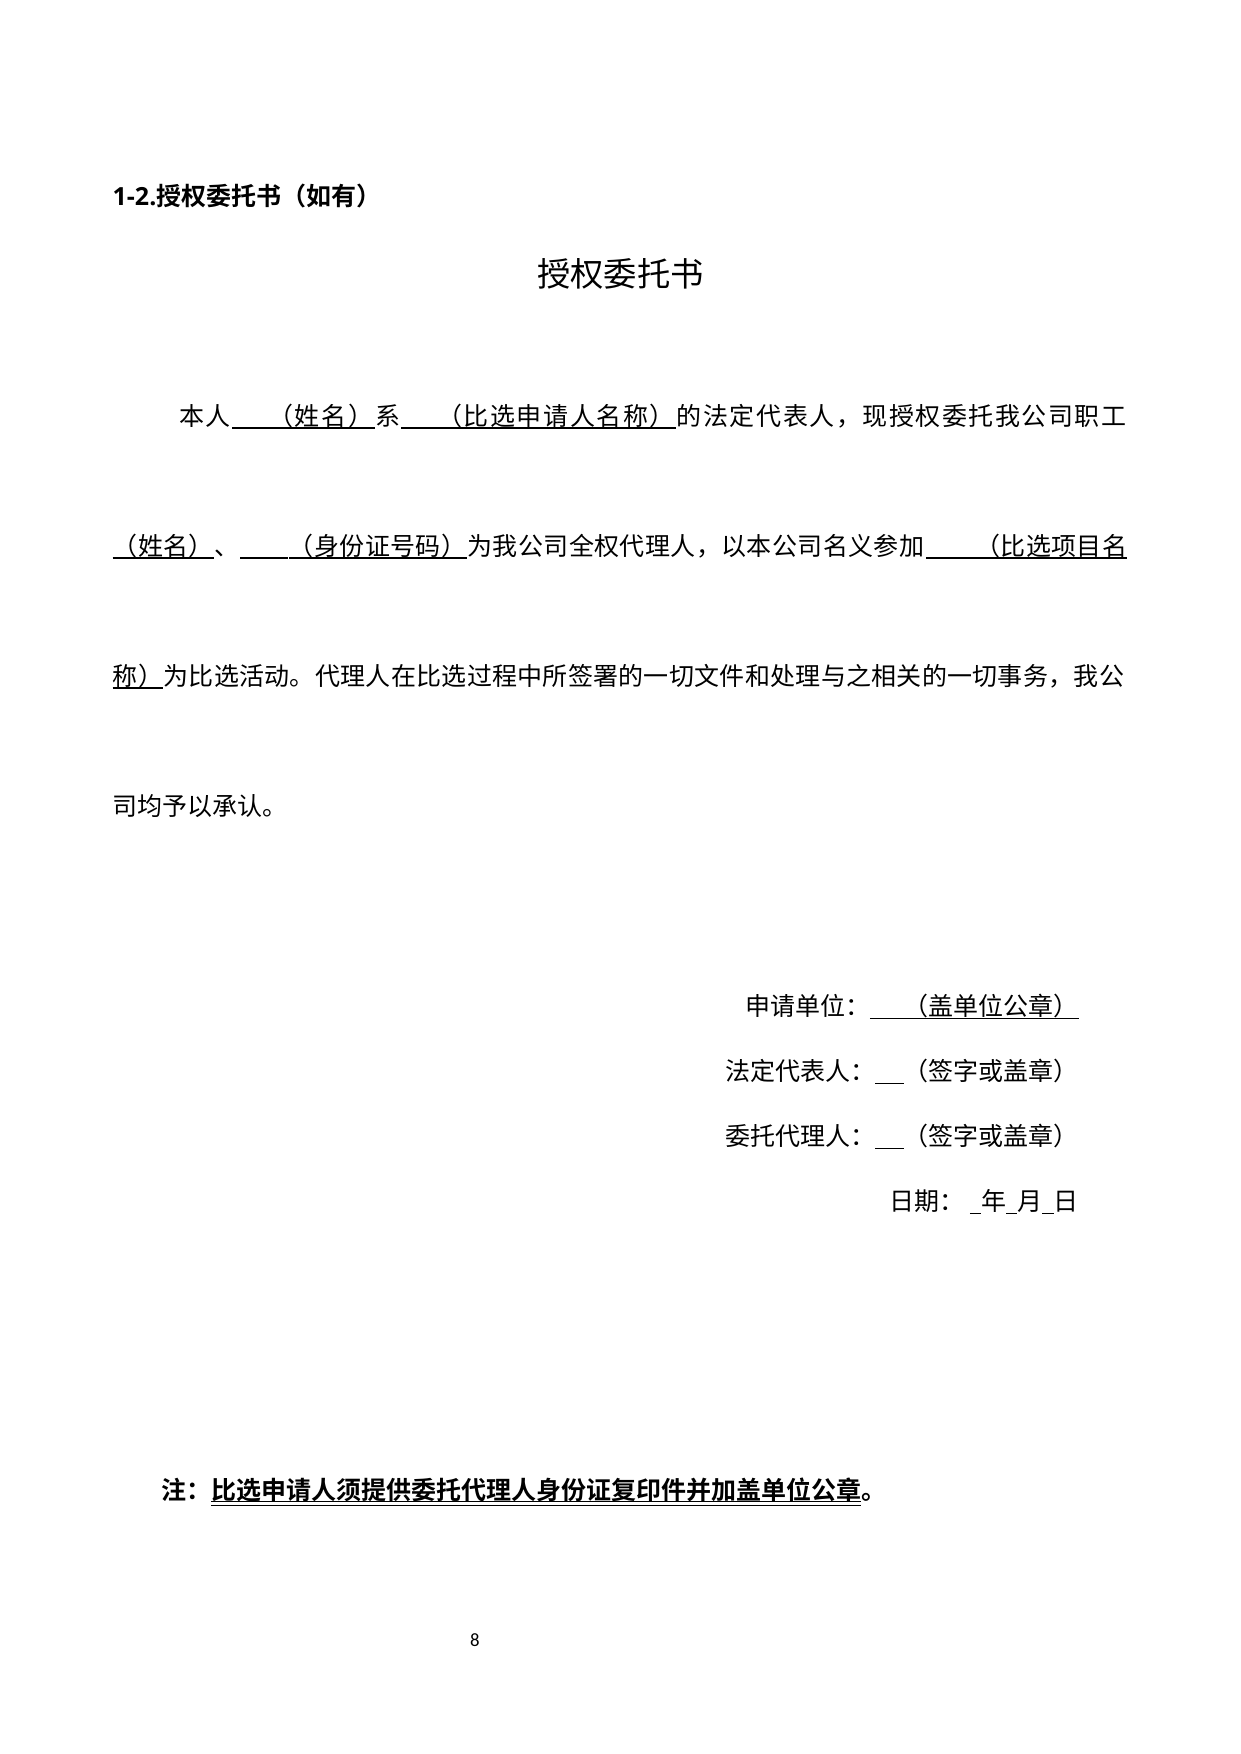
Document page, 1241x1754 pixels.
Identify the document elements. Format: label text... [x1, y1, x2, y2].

text 本人 （姓名）系 （比选申请人名称）的法定代表人，现授权委托我公司职工 （姓名）、 （身份证号码）为我公司全权代理人，以本公司名义参加 （比选项目名称）为比选活动。代理人在比选过程中所签署的一切文件和处理与之相关的一切事务，我公司均予以承认。 [112, 382, 1128, 837]
text 注：比选申请人须提供委托代理人身份证复印件并加盖单位公章。 [119, 1456, 1121, 1521]
text 申请单位： （盖单位公章） [112, 972, 1078, 1037]
text 法定代表人： （签字或盖章） [112, 1037, 1078, 1102]
text 授权委托书 [112, 239, 1128, 304]
text 日期： 年 月 日 [112, 1167, 1078, 1232]
text 委托代理人： （签字或盖章） [112, 1102, 1078, 1167]
text 1-2.授权委托书（如有） [112, 162, 1128, 227]
